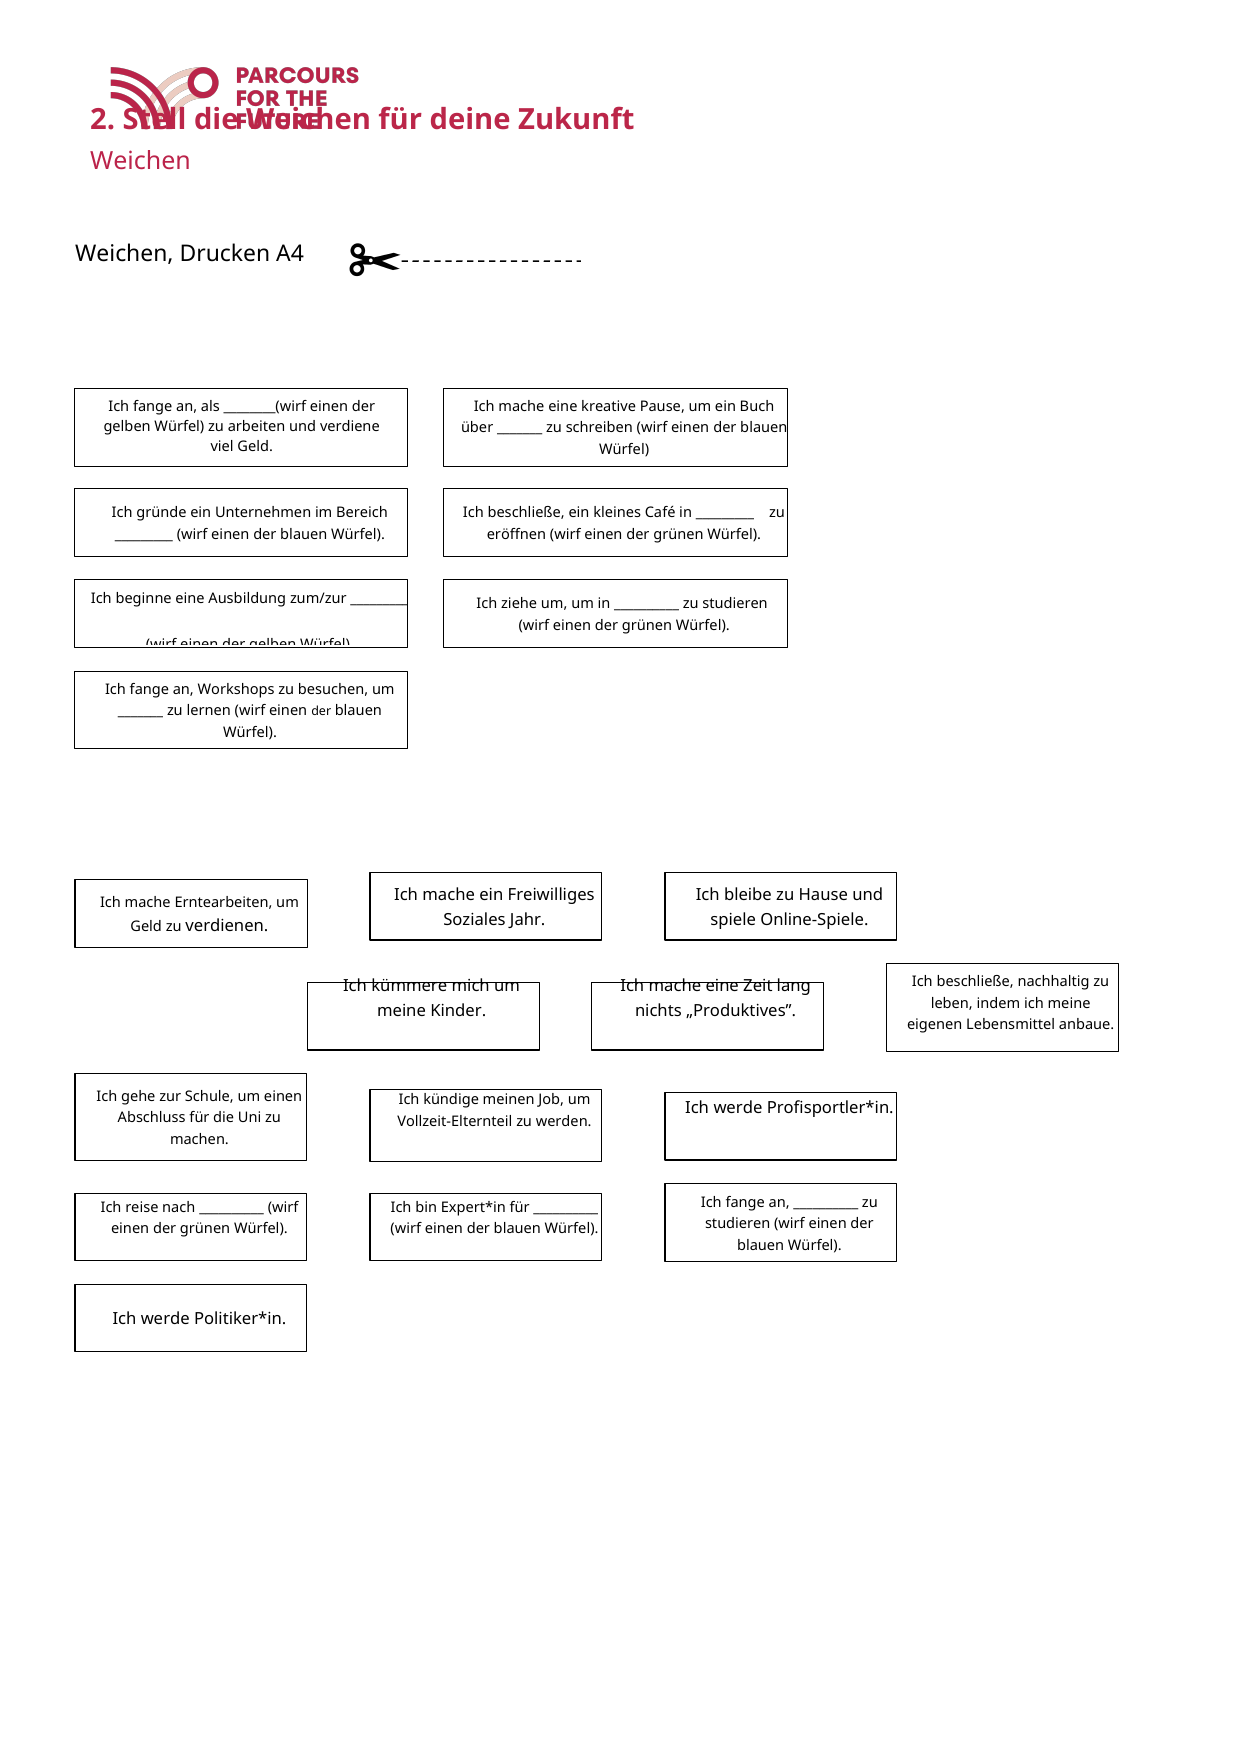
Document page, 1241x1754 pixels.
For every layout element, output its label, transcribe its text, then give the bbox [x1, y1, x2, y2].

text Weichen, Drucken A4 [392, 237, 1165, 268]
picture [99, 154, 104, 163]
text Weichen, Drucken A4 [75, 237, 353, 268]
picture [75, 33, 394, 163]
picture [149, 157, 156, 163]
picture [332, 220, 413, 301]
picture [179, 157, 186, 163]
